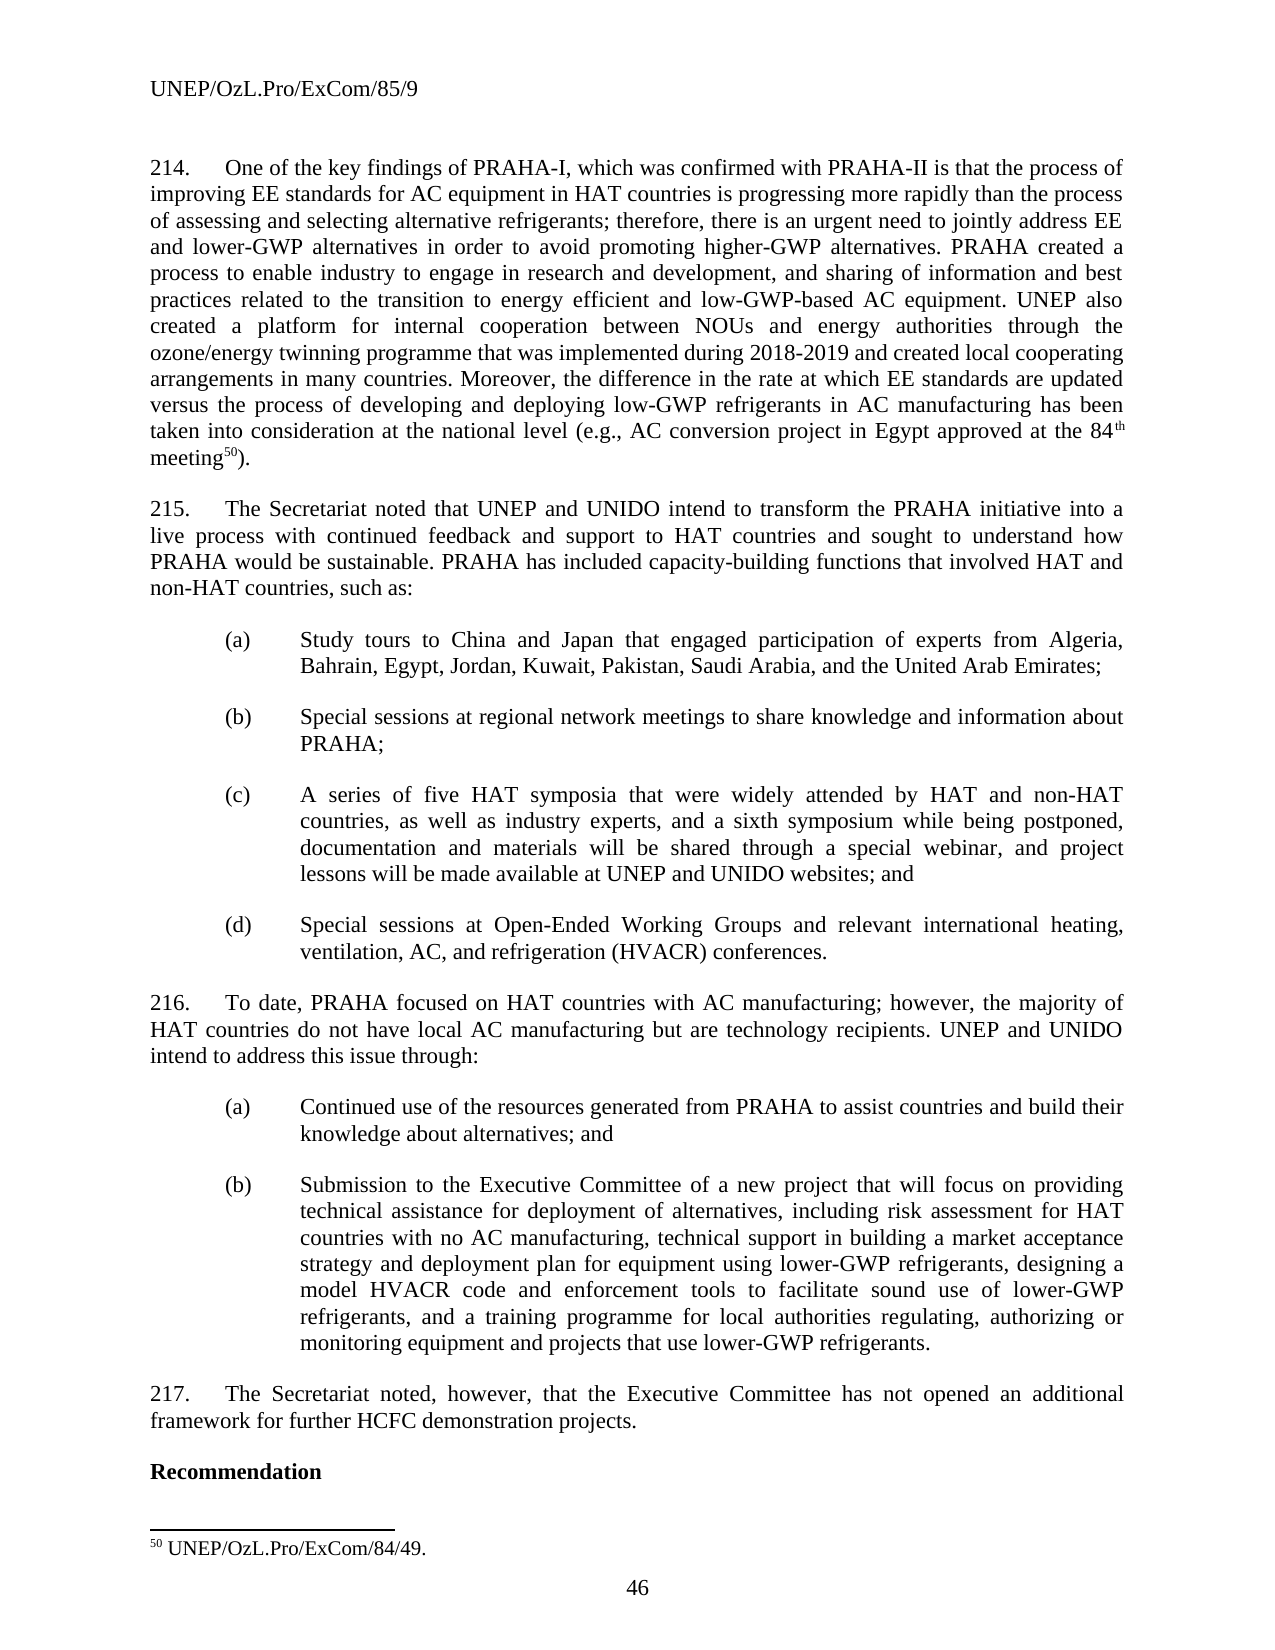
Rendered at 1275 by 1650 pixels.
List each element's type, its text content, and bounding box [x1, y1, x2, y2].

text Recommendation [150, 1458, 1125, 1484]
list Submission to the Executive Committee of a new project that will focus on providing technical assistance for deployment of alternatives, including risk assessment for HAT countries with no AC manufacturing, technical support in building a market acceptance strategy and deployment plan for equipment using lower-GWP refrigerants, designing a model HVACR code and enforcement tools to facilitate sound use of lower-GWP refrigerants, and a training programme for local authorities regulating, authorizing or monitoring equipment and projects that use lower-GWP refrigerants. [225, 1171, 1125, 1356]
list The Secretariat noted that UNEP and UNIDO intend to transform the PRAHA initiative into a live process with continued feedback and support to HAT countries and sought to understand how PRAHA would be sustainable. PRAHA has included capacity-building functions that involved HAT and non-HAT countries, such as: [150, 495, 1125, 601]
list Special sessions at regional network meetings to share knowledge and information about PRAHA; [225, 703, 1125, 756]
list Continued use of the resources generated from PRAHA to assist countries and build their knowledge about alternatives; and [225, 1093, 1125, 1146]
list To date, PRAHA focused on HAT countries with AC manufacturing; however, the majority of HAT countries do not have local AC manufacturing but are technology recipients. UNEP and UNIDO intend to address this issue through: [150, 989, 1125, 1068]
list The Secretariat noted, however, that the Executive Committee has not opened an additional framework for further HCFC demonstration projects. [150, 1381, 1125, 1433]
list A series of five HAT symposia that were widely attended by HAT and non-HAT countries, as well as industry experts, and a sixth symposium while being postponed, documentation and materials will be shared through a special webinar, and project lessons will be made available at UNEP and UNIDO websites; and [225, 781, 1125, 887]
list One of the key findings of PRAHA-I, which was confirmed with PRAHA-II is that the process of improving EE standards for AC equipment in HAT countries is progressing more rapidly than the process of assessing and selecting alternative refrigerants; therefore, there is an urgent need to jointly address EE and lower-GWP alternatives in order to avoid promoting higher-GWP alternatives. PRAHA created a process to enable industry to engage in research and development, and sharing of information and best practices related to the transition to energy efficient and low-GWP-based AC equipment. UNEP also created a platform for internal cooperation between NOUs and energy authorities through the ozone/energy twinning programme that was implemented during 2018-2019 and created local cooperating arrangements in many countries. Moreover, the difference in the rate at which EE standards are updated versus the process of developing and deploying low-GWP refrigerants in AC manufacturing has been taken into consideration at the national level (e.g., AC conversion project in Egypt approved at the 84th meeting). [150, 154, 1125, 470]
list Study tours to China and Japan that engaged participation of experts from Algeria, Bahrain, Egypt, Jordan, Kuwait, Pakistan, Saudi Arabia, and the United Arab Emirates; [225, 626, 1125, 678]
list Special sessions at Open-Ended Working Groups and relevant international heating, ventilation, AC, and refrigeration (HVACR) conferences. [225, 912, 1125, 964]
